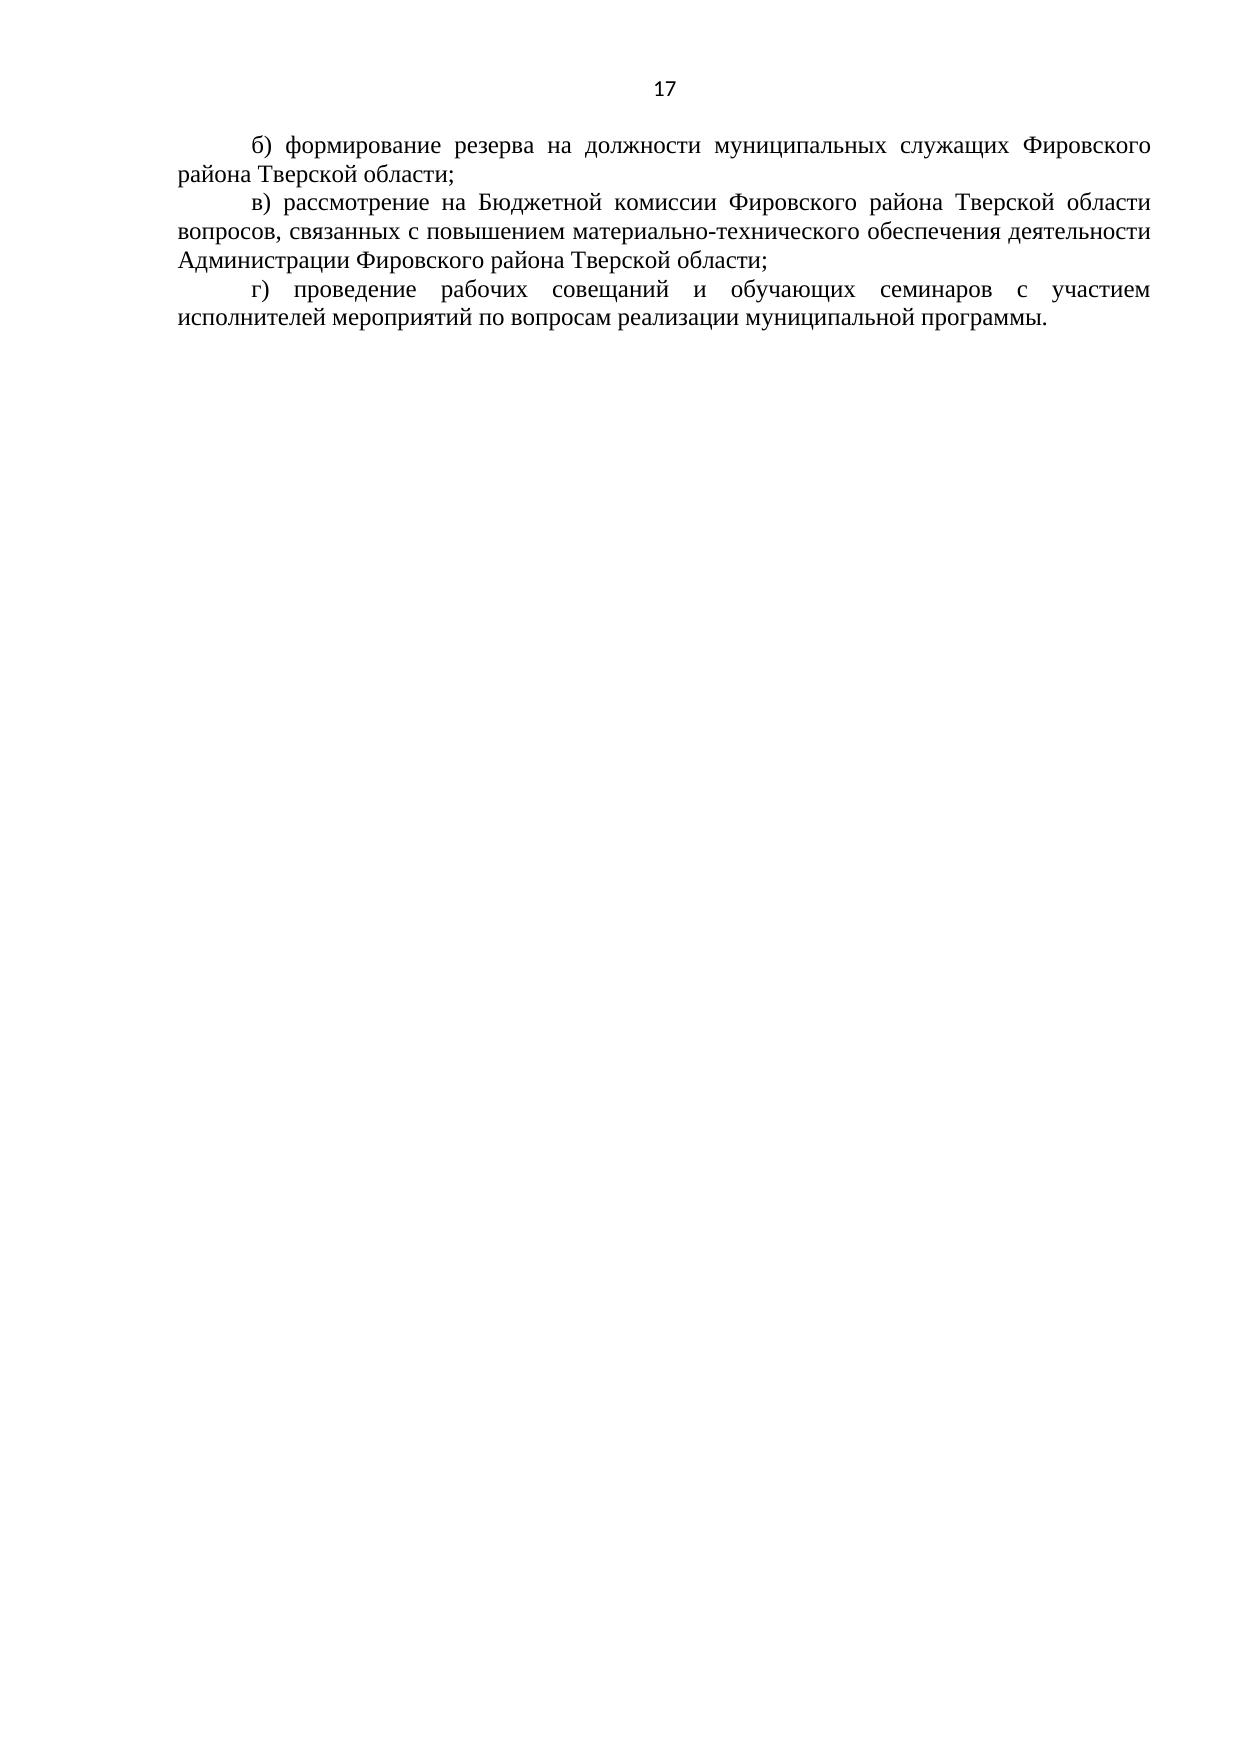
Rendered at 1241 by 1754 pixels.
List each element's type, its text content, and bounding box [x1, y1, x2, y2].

text г) проведение рабочих совещаний и обучающих семинаров с участием исполнителей мероприятий по вопросам реализации муниципальной программы. [177, 274, 1152, 331]
text б) формирование резерва на должности муниципальных служащих Фировского района Тверской области; [177, 130, 1152, 187]
text в) рассмотрение на Бюджетной комиссии Фировского района Тверской области вопросов, связанных с повышением материально-технического обеспечения деятельности Администрации Фировского района Тверской области; [177, 187, 1152, 274]
